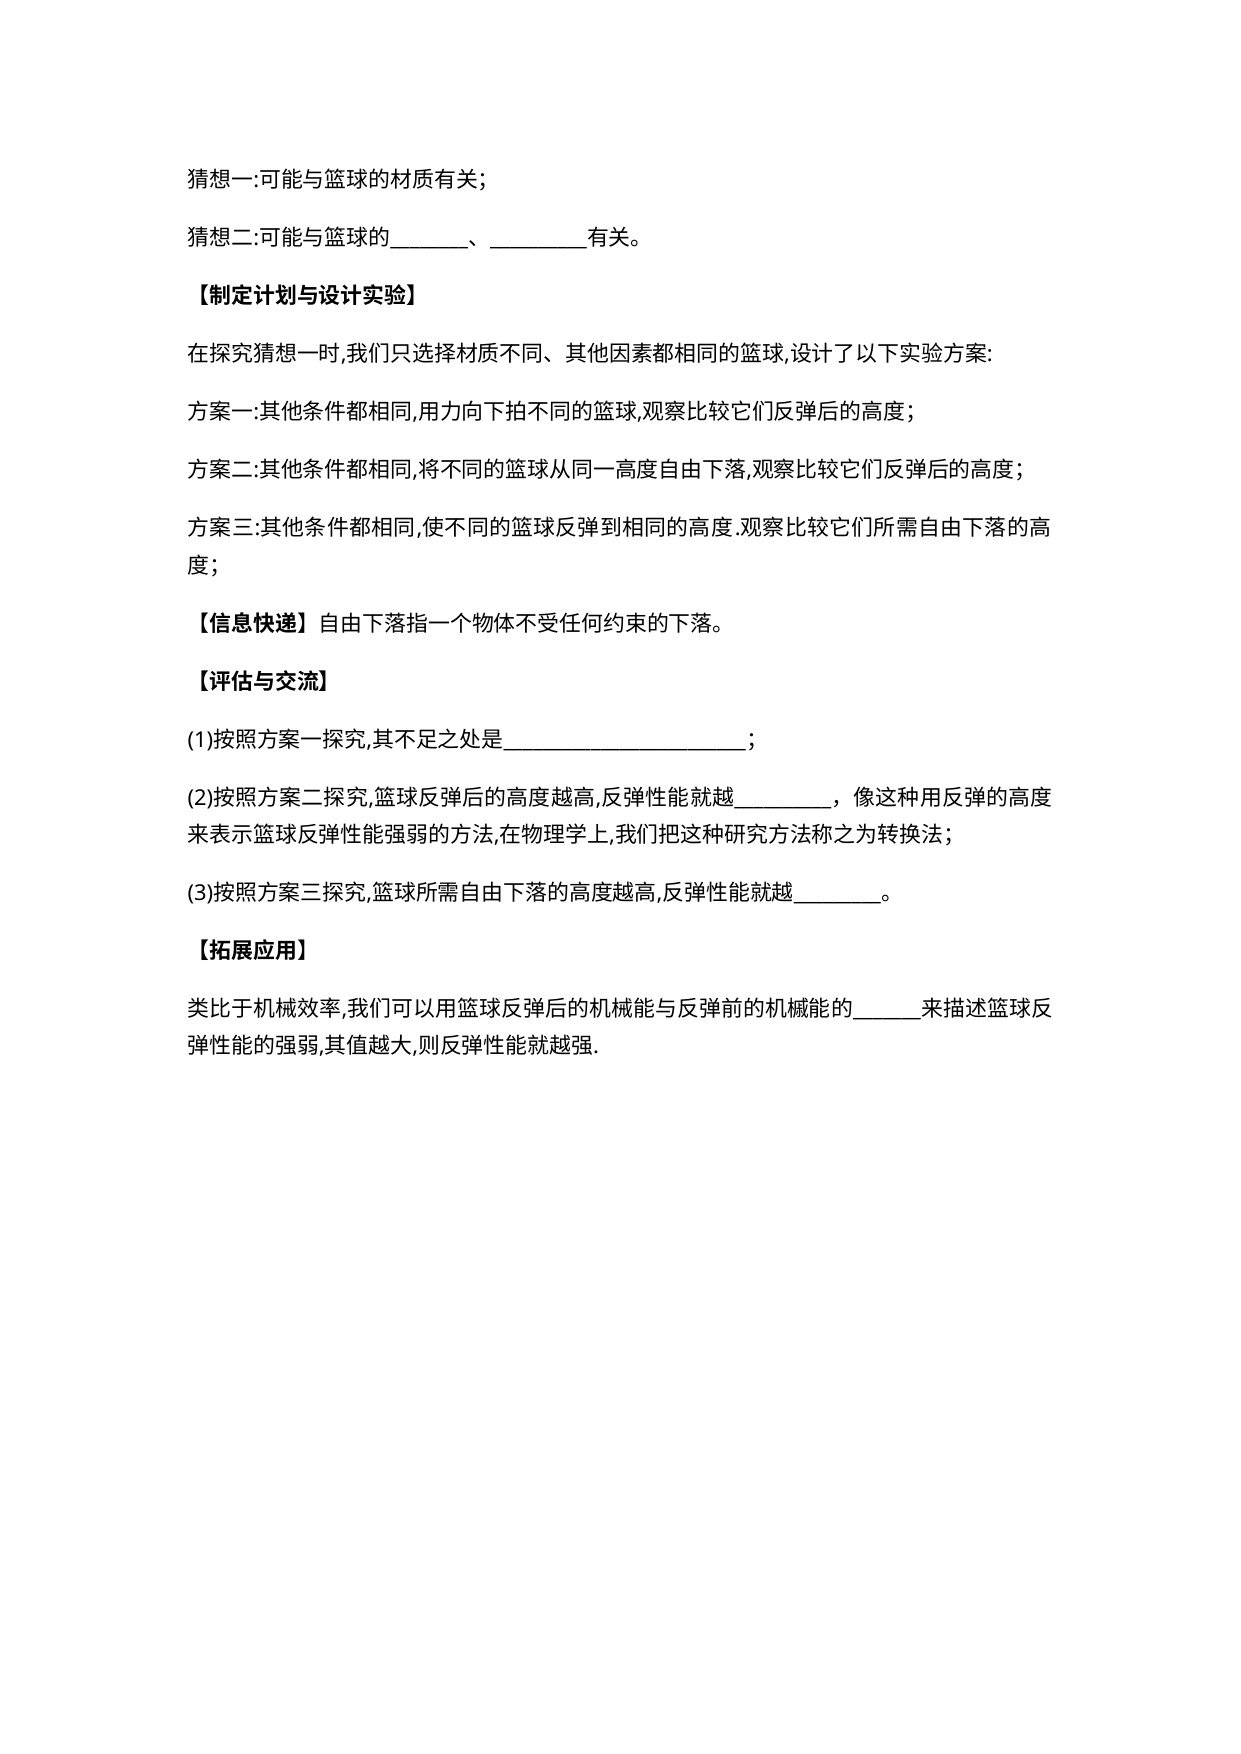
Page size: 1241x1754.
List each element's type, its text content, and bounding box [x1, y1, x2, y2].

text (1)按照方案一探究,其不足之处是_________________________； [187, 721, 1053, 754]
text 猜想二:可能与篮球的________、__________有关。 [187, 220, 1053, 252]
text 在探究猜想一时,我们只选择材质不同、其他因素都相同的篮球,设计了以下实验方案: [187, 336, 1053, 368]
text 方案二:其他条件都相同,将不同的篮球从同一高度自由下落,观察比较它们反弹后的高度； [187, 452, 1053, 484]
text 【制定计划与设计实验】 [187, 278, 1053, 311]
text 方案三:其他条件都相同,使不同的篮球反弹到相同的高度.观察比较它们所需自由下落的高度； [187, 510, 1053, 580]
text 【信息快递】自由下落指一个物体不受任何约束的下落。 [187, 605, 1053, 638]
text 猜想一:可能与篮球的材质有关； [187, 162, 1053, 194]
text 方案一:其他条件都相同,用力向下拍不同的篮球,观察比较它们反弹后的高度； [187, 394, 1053, 427]
text 【拓展应用】 [187, 933, 1053, 965]
text (3)按照方案三探究,篮球所需自由下落的高度越高,反弹性能就越_________。 [187, 875, 1053, 907]
text 类比于机械效率,我们可以用篮球反弹后的机械能与反弹前的机槭能的_______来描述篮球反弹性能的强弱,其值越大,则反弹性能就越强. [187, 991, 1053, 1061]
text (2)按照方案二探究,篮球反弹后的高度越高,反弹性能就越__________，像这种用反弹的高度来表示篮球反弹性能强弱的方法,在物理学上,我们把这种研究方法称之为转换法； [187, 779, 1053, 849]
text 【评估与交流】 [187, 663, 1053, 696]
